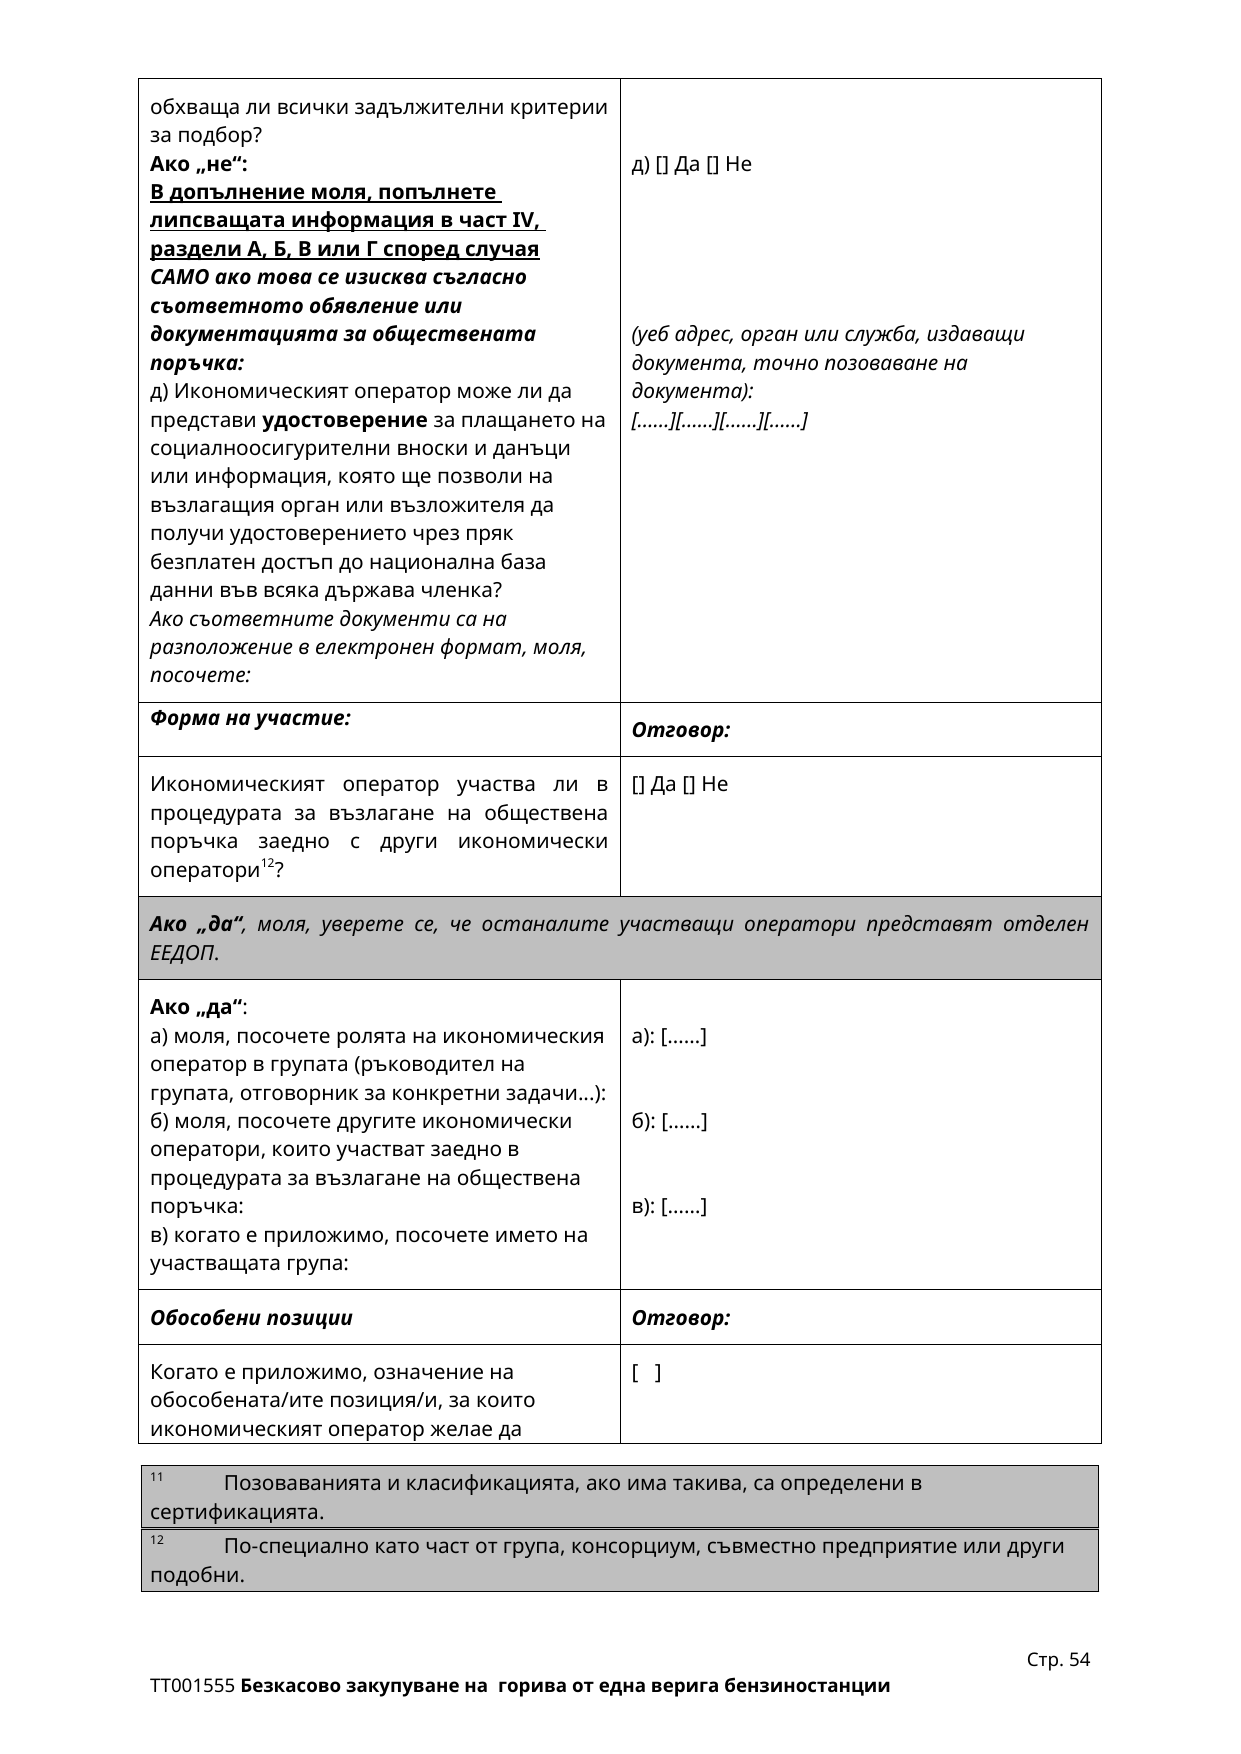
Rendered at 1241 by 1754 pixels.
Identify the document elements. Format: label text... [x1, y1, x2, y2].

table_cell [ ] [621, 1345, 1101, 1442]
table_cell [139, 1345, 620, 1442]
table_cell [] Да [] Не [621, 757, 1101, 896]
table_cell Обособени позиции [139, 1290, 620, 1344]
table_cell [139, 79, 620, 702]
table_cell Отговор: [621, 703, 1101, 756]
table_cell Ако „да“, моля, уверете се, че останалите участващи оператори представят отделен ЕЕДОП. [139, 897, 1101, 979]
table_cell Икономическият оператор участва ли в процедурата за възлагане на обществена поръчка заедно с други икономически оператори? [139, 757, 620, 896]
table_cell а): [……] б): [……] в): [……] [621, 980, 1101, 1289]
table_cell Форма на участие: [139, 703, 620, 756]
table_cell Ако „да“: а) моля, посочете ролята на икономическия оператор в групата (ръководител на групата, отговорник за конкретни задачи...): б) моля, посочете другите икономически оператори, които участват заедно в процедурата за възлагане на обществена поръчка: в) когато е приложимо, посочете името на участващата група: [139, 980, 620, 1289]
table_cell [621, 79, 1101, 702]
table_cell Отговор: [621, 1290, 1101, 1344]
